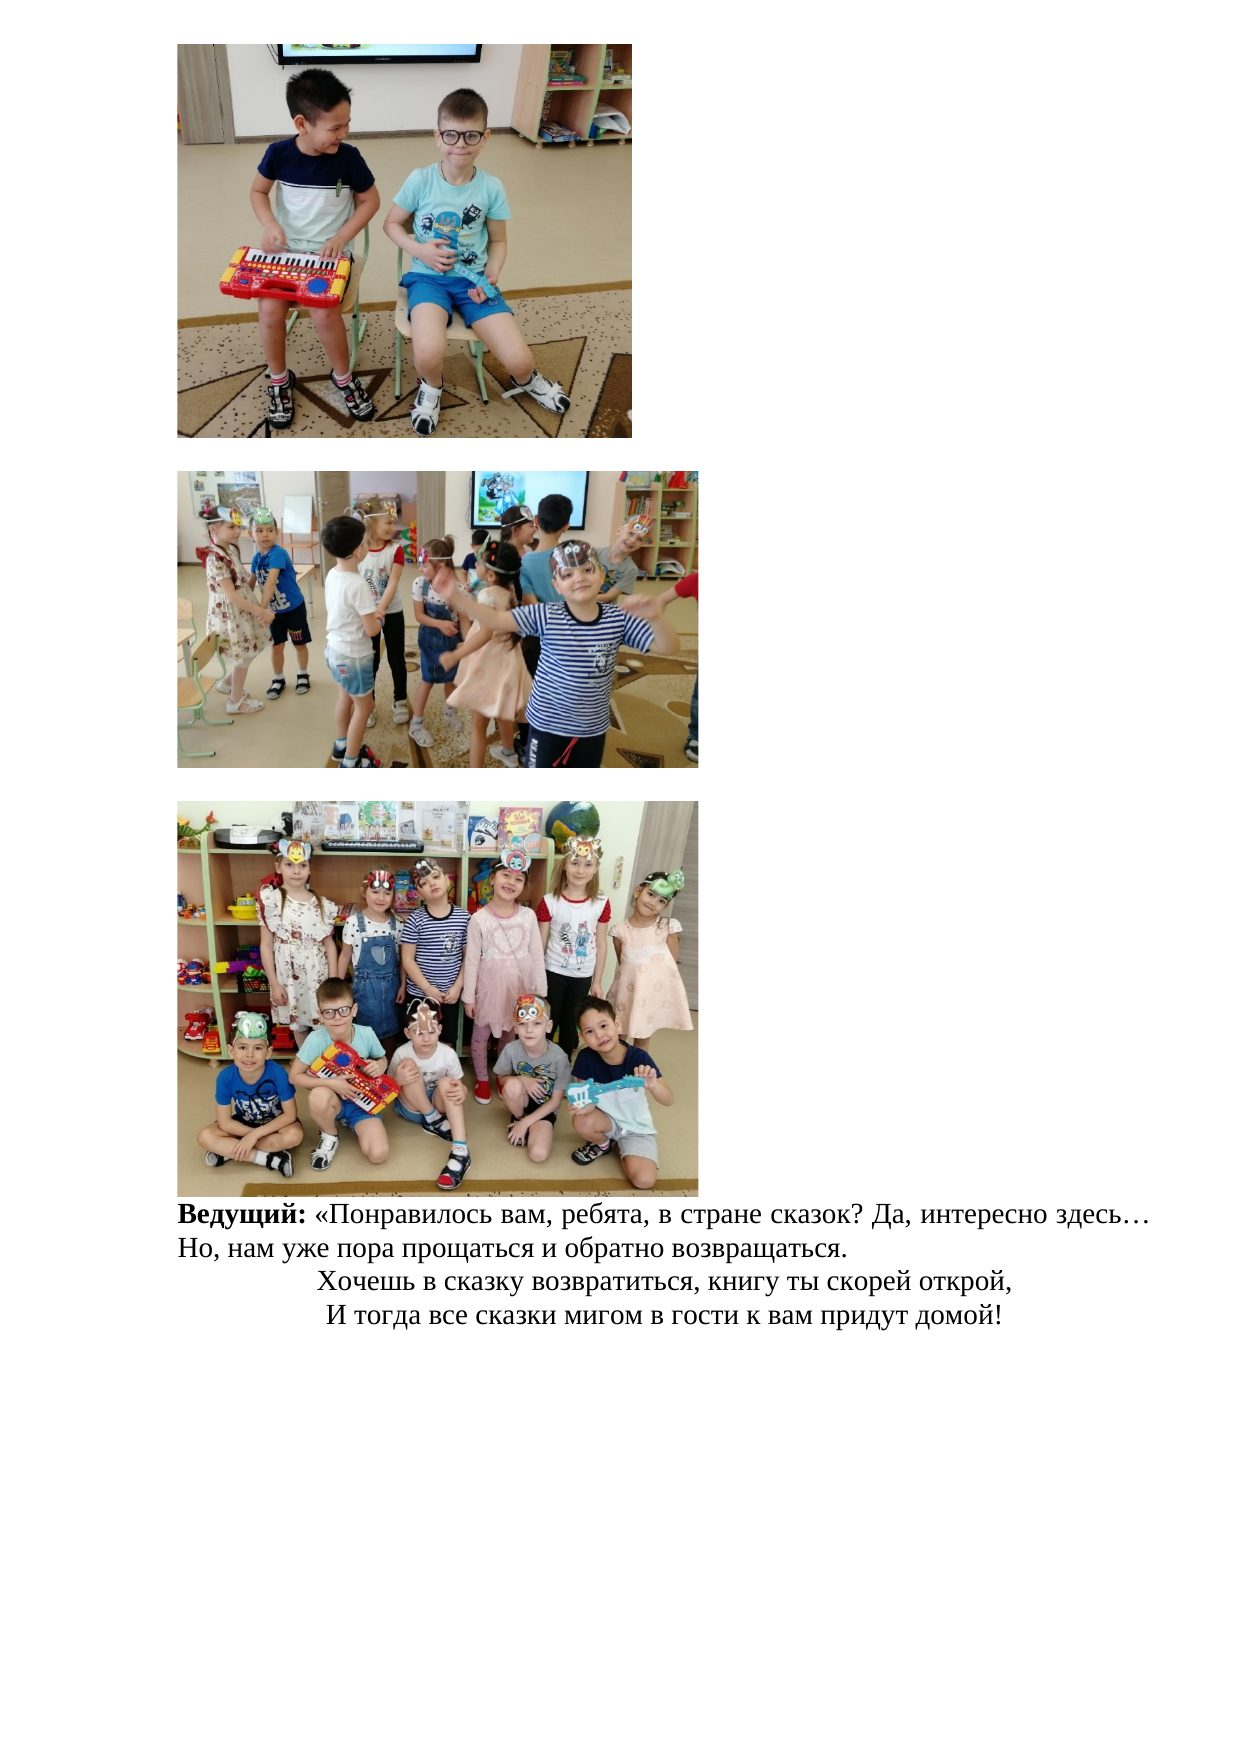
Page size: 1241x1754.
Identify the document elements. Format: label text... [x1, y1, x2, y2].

picture [177, 471, 699, 768]
text Хочешь в сказку возвратиться, книгу ты скорей открой, [177, 1263, 1152, 1297]
picture [177, 801, 699, 1197]
text И тогда все сказки мигом в гости к вам придут домой! [177, 1297, 1152, 1330]
picture [177, 44, 632, 438]
text Ведущий: «Понравилось вам, ребята, в стране сказок? Да, интересно здесь… Но, нам уже пора прощаться и обратно возвращаться. [177, 1196, 1152, 1263]
